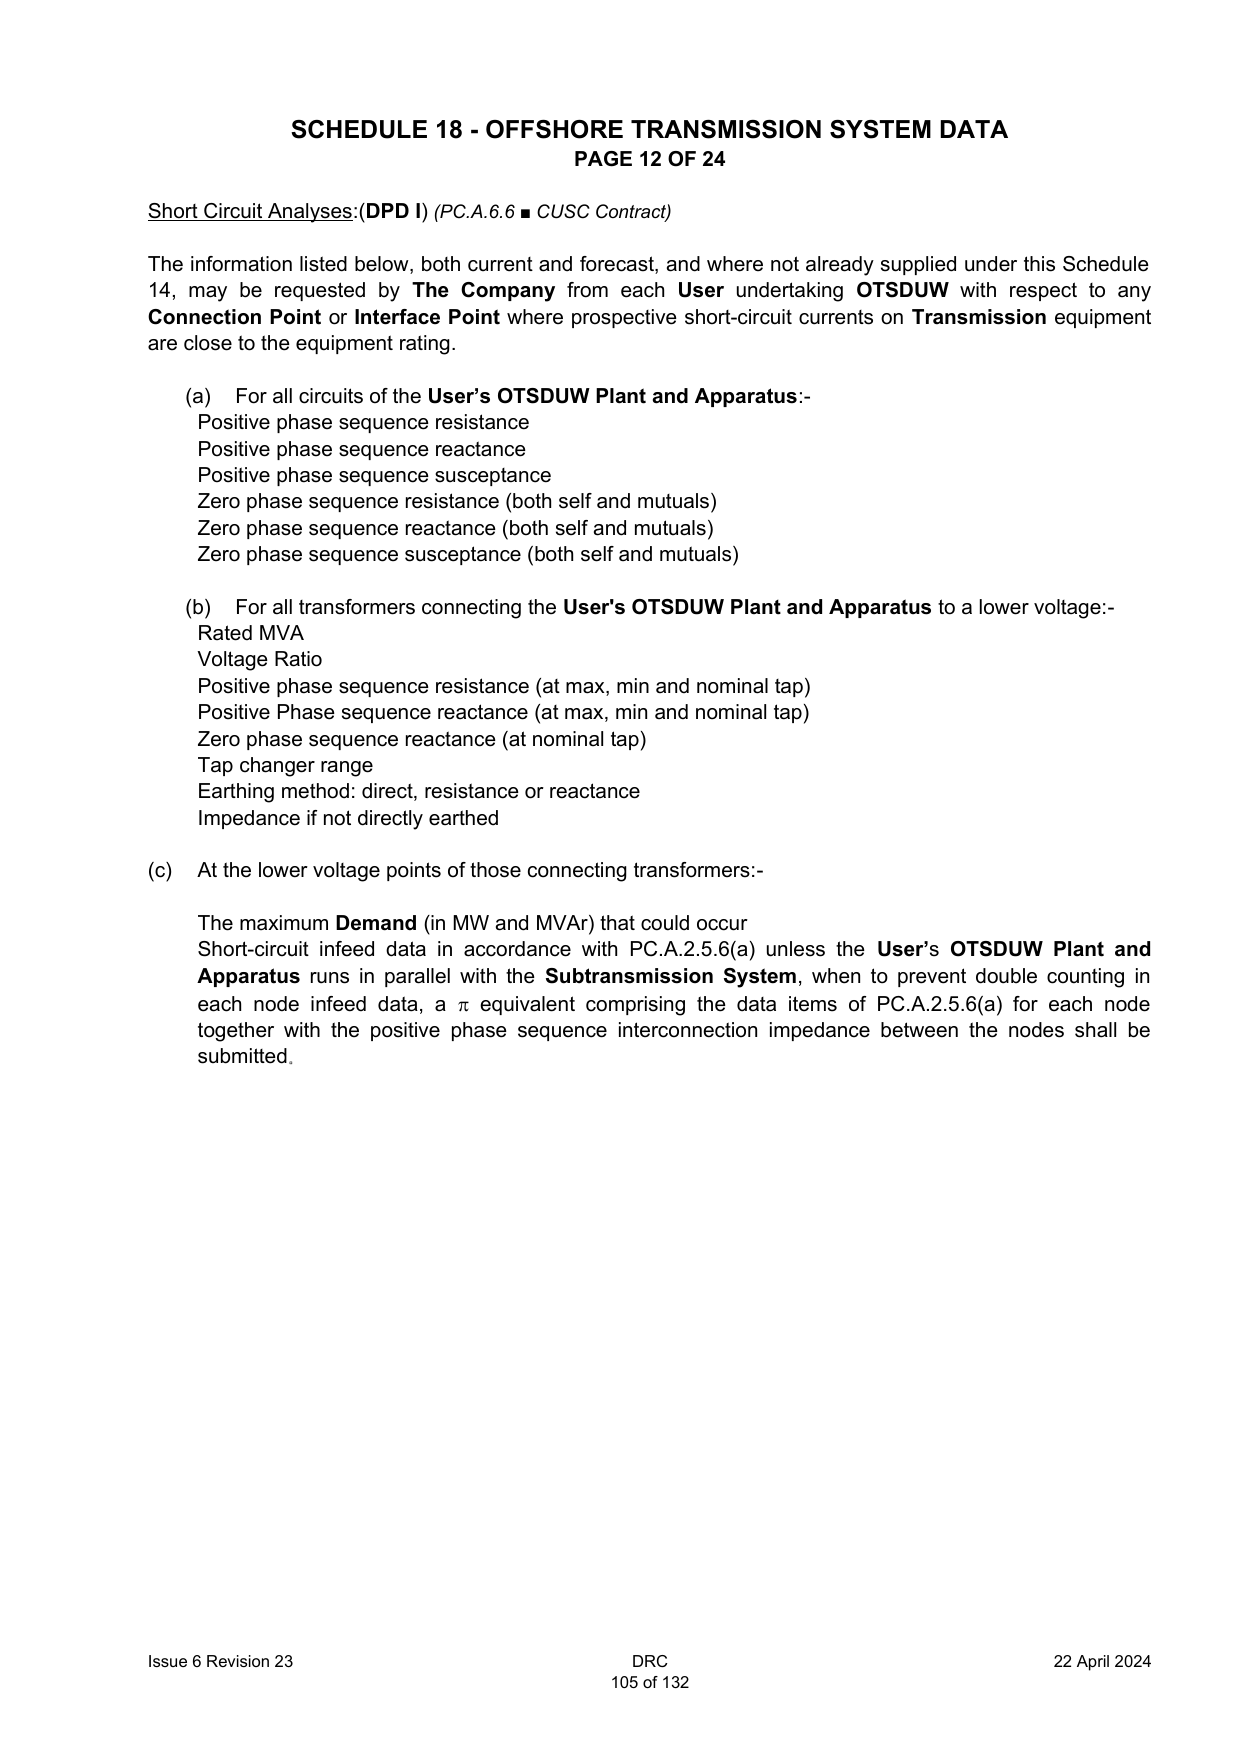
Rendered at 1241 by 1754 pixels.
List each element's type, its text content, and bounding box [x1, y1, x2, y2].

text SCHEDULE 18 - OFFSHORE TRANSMISSION SYSTEM DATA [148, 115, 1152, 144]
text Zero phase sequence reactance (at nominal tap) [197, 726, 1152, 750]
list For all transformers connecting the User's OTSDUW Plant and Apparatus to a lower voltage:- [185, 594, 1152, 618]
text Positive Phase sequence reactance (at max, min and nominal tap) [197, 700, 1152, 724]
list For all circuits of the User’s OTSDUW Plant and Apparatus:- [185, 384, 1152, 408]
text Positive phase sequence resistance (at max, min and nominal tap) [197, 674, 1152, 698]
text Short Circuit Analyses:(DPD I) (PC.A.6.6 ■ CUSC Contract) [148, 199, 1152, 223]
text Zero phase sequence reactance (both self and mutuals) [197, 516, 1152, 539]
text Positive phase sequence susceptance [197, 463, 1152, 487]
text The maximum Demand (in MW and MVAr) that could occur [197, 911, 1152, 935]
text (c) At the lower voltage points of those connecting transformers:- [148, 858, 1152, 882]
text Impedance if not directly earthed [197, 805, 1152, 829]
text Short-circuit infeed data in accordance with PC.A.2.5.6(a) unless the User’s OTSDUW Plant and Apparatus runs in parallel with the Subtransmission System, when to prevent double counting in each node infeed data, a  equivalent comprising the data items of PC.A.2.5.6(a) for each node together with the positive phase sequence interconnection impedance between the nodes shall be submitted. [197, 937, 1152, 1068]
text Rated MVA [197, 621, 1152, 645]
text Zero phase sequence susceptance (both self and mutuals) [197, 542, 1152, 566]
text The information listed below, both current and forecast, and where not already supplied under this Schedule 14, may be requested by The Company from each User undertaking OTSDUW with respect to any Connection Point or Interface Point where prospective short-circuit currents on Transmission equipment are close to the equipment rating. [148, 252, 1152, 355]
text Zero phase sequence resistance (both self and mutuals) [197, 489, 1152, 513]
text Positive phase sequence reactance [197, 436, 1152, 460]
text PAGE 12 OF 24 [148, 147, 1152, 171]
text Earthing method: direct, resistance or reactance [197, 779, 1152, 803]
text Tap changer range [197, 753, 1152, 777]
text Voltage Ratio [197, 647, 1152, 671]
text Positive phase sequence resistance [197, 410, 1152, 434]
